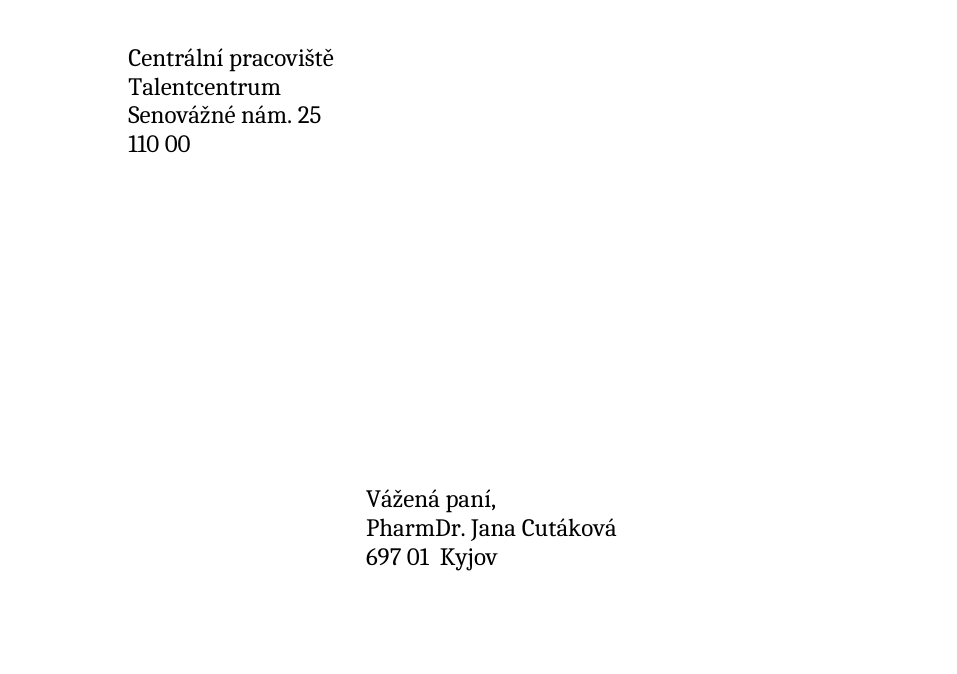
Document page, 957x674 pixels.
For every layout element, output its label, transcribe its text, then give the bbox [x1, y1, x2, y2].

text PharmDr. Jana Cutáková [366, 514, 891, 543]
text Vážená paní, [366, 485, 891, 514]
text 697 01 Kyjov [366, 543, 891, 571]
